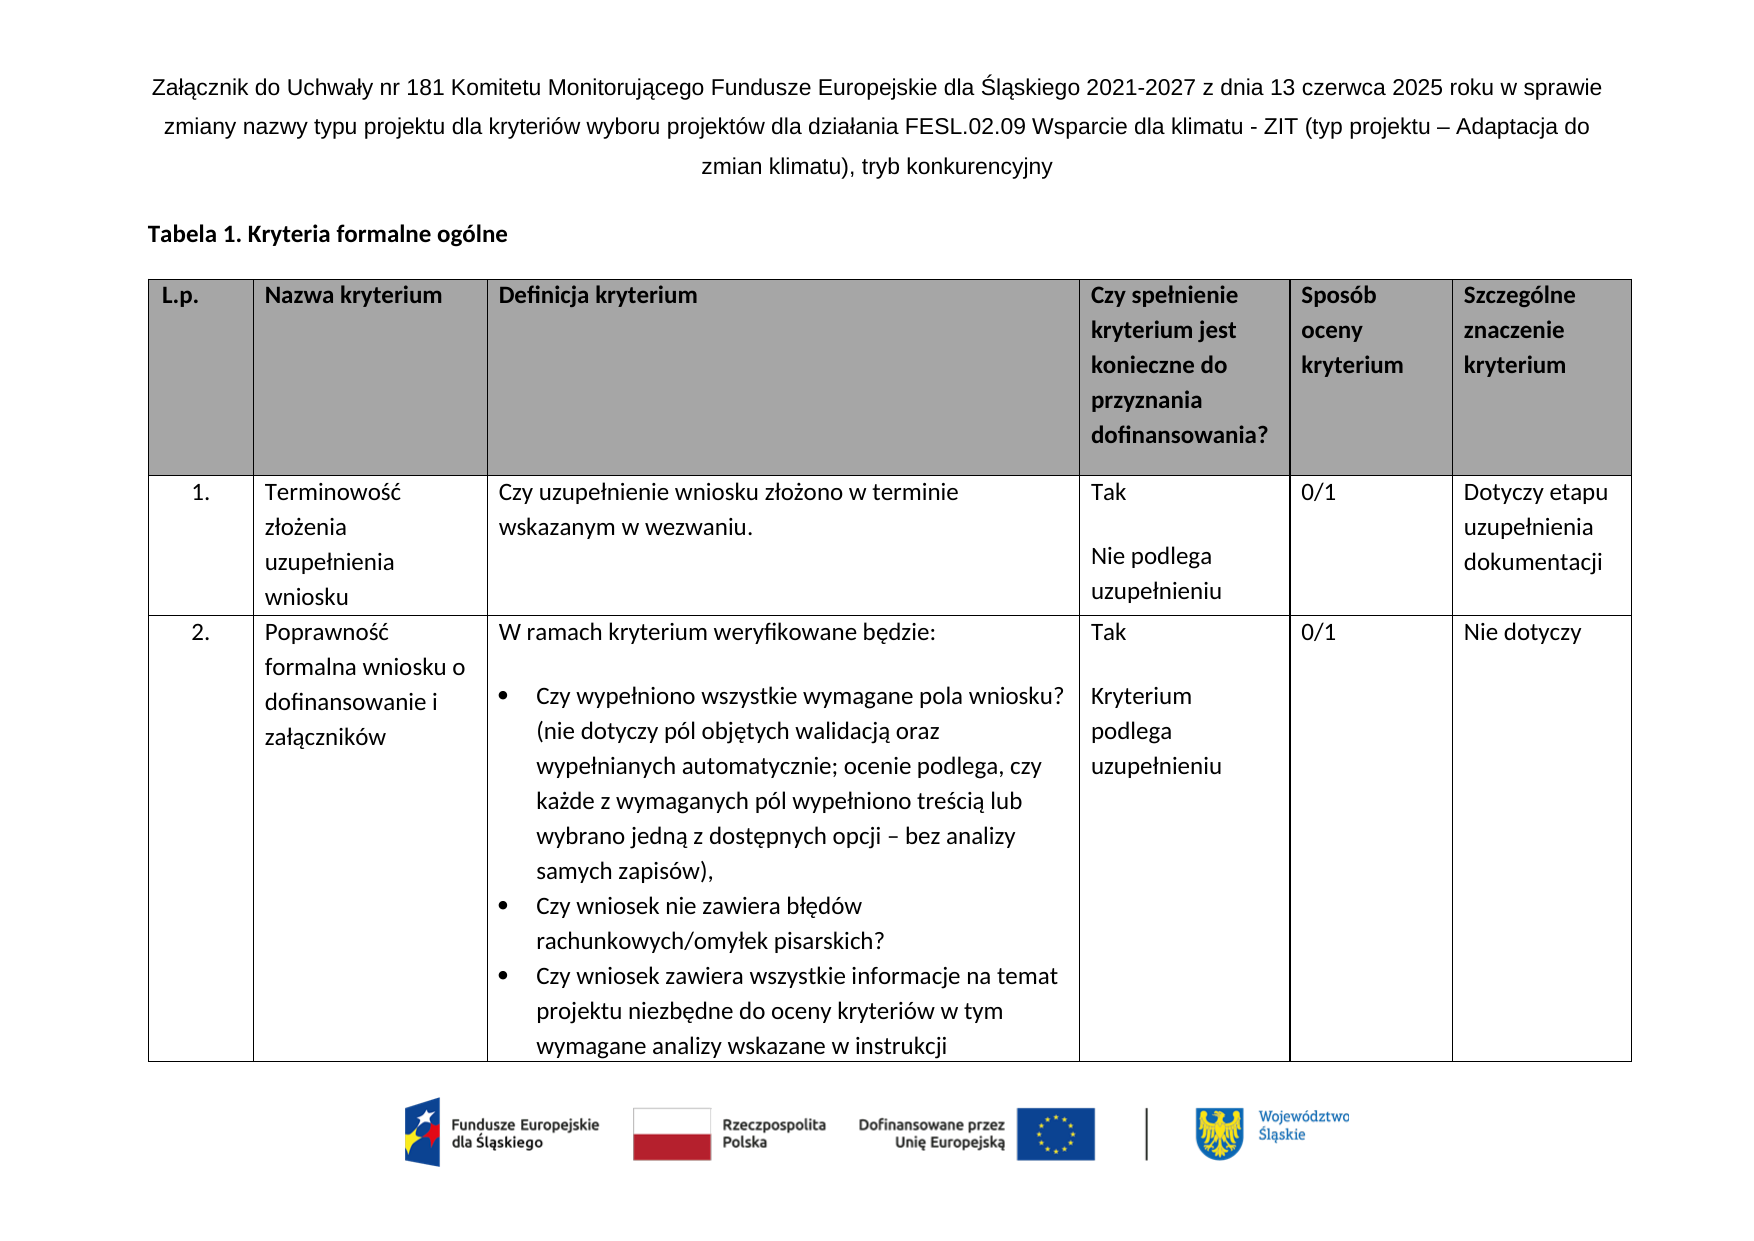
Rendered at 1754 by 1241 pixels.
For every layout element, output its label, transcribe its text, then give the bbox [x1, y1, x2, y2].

table_cell [149, 616, 253, 1061]
table_cell Nie dotyczy [1453, 616, 1631, 1061]
table_header Sposób oceny kryterium [1291, 280, 1452, 475]
text Tabela 1. Kryteria formalne ogólne [148, 218, 1606, 249]
table_cell Tak Kryterium podlega uzupełnieniu [1080, 616, 1289, 1061]
table_header L.p. [149, 280, 253, 475]
table_cell 0/1 [1291, 476, 1452, 615]
table_cell [149, 476, 253, 615]
table_header Definicja kryterium [488, 280, 1079, 475]
table_header Nazwa kryterium [254, 280, 487, 475]
table_cell Terminowość złożenia uzupełnienia wniosku [254, 476, 487, 615]
table_cell W ramach kryterium weryfikowane będzie: Czy wypełniono wszystkie wymagane pola wniosku? (nie dotyczy pól objętych walidacją oraz wypełnianych automatycznie; ocenie podlega, czy każde z wymaganych pól wypełniono treścią lub wybrano jedną z dostępnych opcji – bez analizy samych zapisów), Czy wniosek nie zawiera błędów rachunkowych/omyłek pisarskich? Czy wniosek zawiera wszystkie informacje na temat projektu niezbędne do oceny kryteriów w tym wymagane analizy wskazane w instrukcji wypełniania wniosku? Czy informacje są spójne? Czy załączniki wymagane regulaminem wyboru projektów zostały dołączone? Czy ww. załączniki są możliwe do odczytania/otwarcia? Czy ww. załączniki są wypełnione poprawnie, czytelnie? [488, 616, 1079, 1061]
picture [405, 1097, 1349, 1167]
table_header Czy spełnienie kryterium jest konieczne do przyznania dofinansowania? [1080, 280, 1289, 475]
table_cell Czy uzupełnienie wniosku złożono w terminie wskazanym w wezwaniu. [488, 476, 1079, 615]
table_cell Tak Nie podlega uzupełnieniu [1080, 476, 1289, 615]
table_cell Dotyczy etapu uzupełnienia dokumentacji [1453, 476, 1631, 615]
table_cell Poprawność formalna wniosku o dofinansowanie i załączników [254, 616, 487, 1061]
table_header Szczególne znaczenie kryterium [1453, 280, 1631, 475]
table_cell 0/1 [1291, 616, 1452, 1061]
